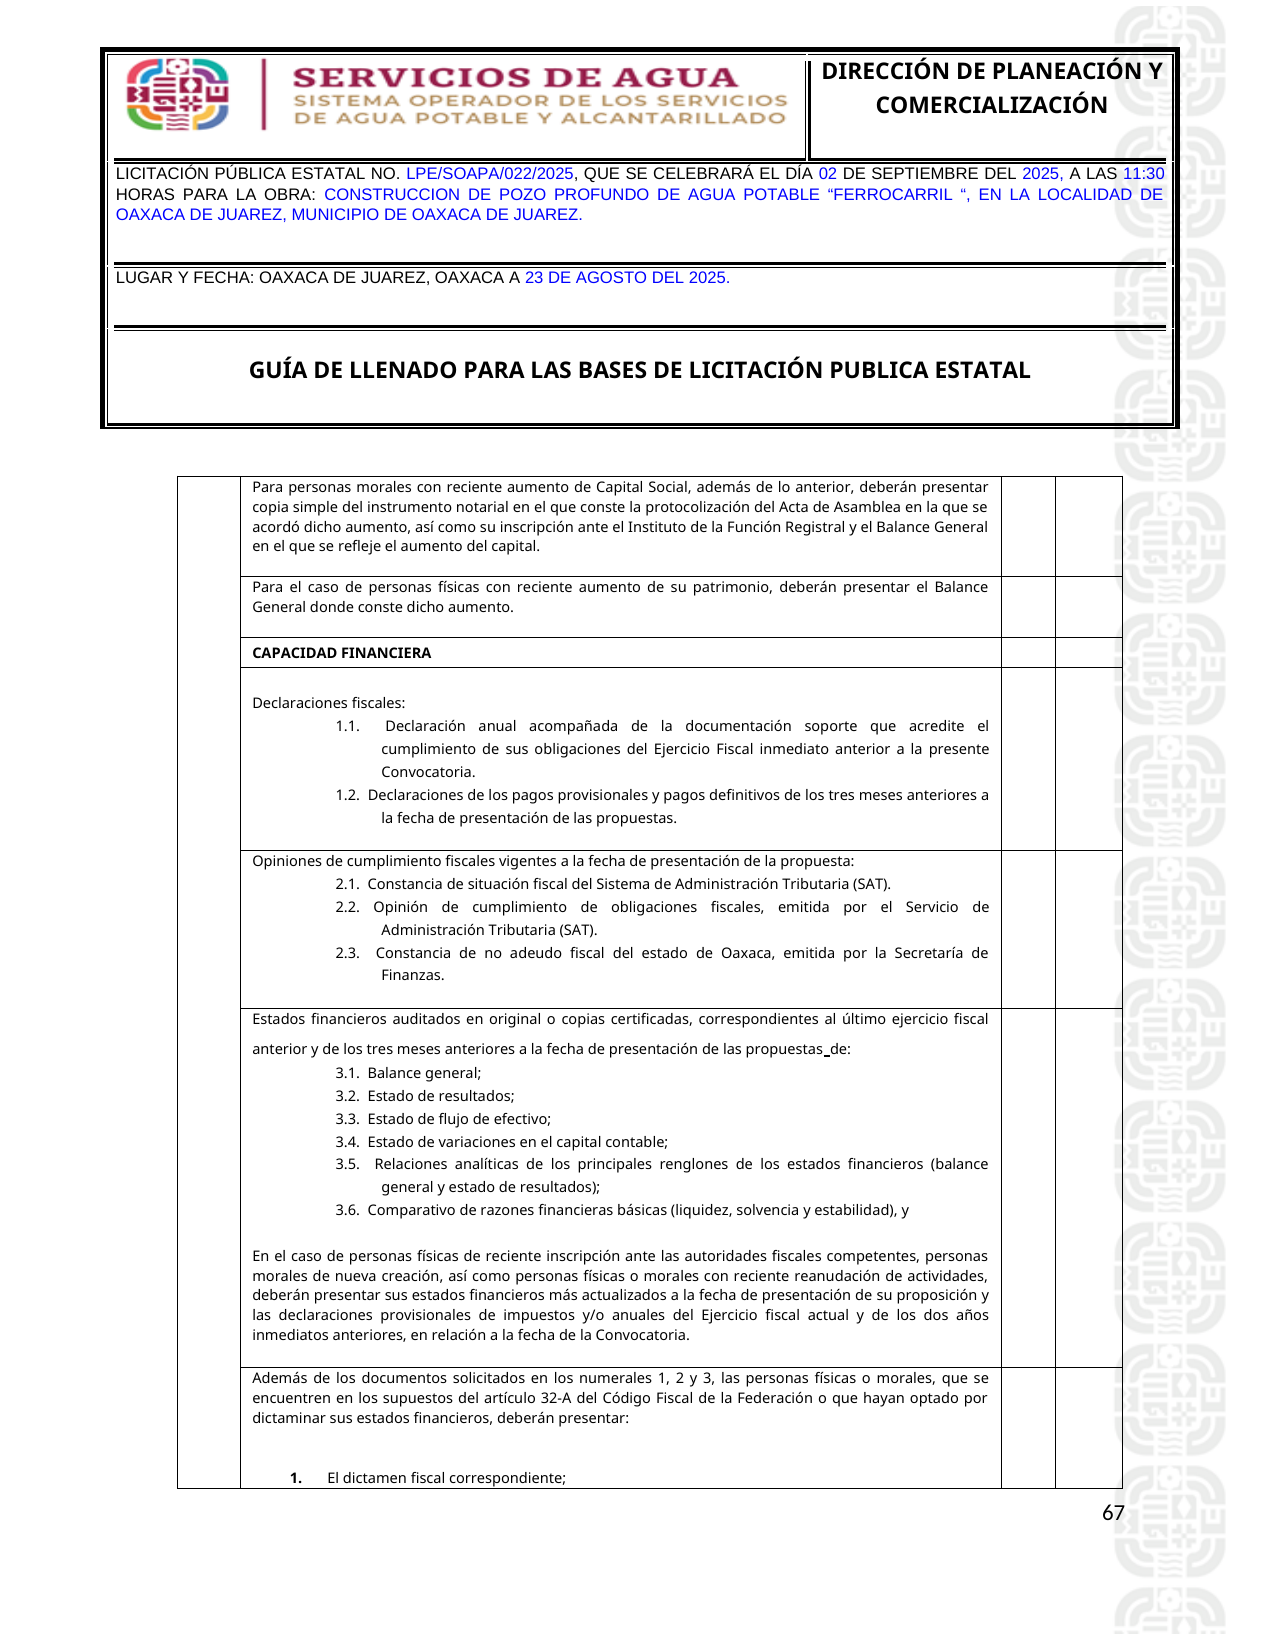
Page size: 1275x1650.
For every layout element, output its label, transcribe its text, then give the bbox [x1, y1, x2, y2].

table_cell [1002, 1009, 1055, 1367]
table_cell [1056, 1009, 1122, 1367]
table_cell Opiniones de cumplimiento fiscales vigentes a la fecha de presentación de la propuesta: 2.1. Constancia de situación fiscal del Sistema de Administración Tributaria (SAT). 2.2. Opinión de cumplimiento de obligaciones fiscales, emitida por el Servicio de Administración Tributaria (SAT). 2.3. Constancia de no adeudo fiscal del estado de Oaxaca, emitida por la Secretaría de Finanzas. [241, 851, 1001, 1008]
table_cell Para el caso de personas físicas con reciente aumento de su patrimonio, deberán presentar el Balance General donde conste dicho aumento. [241, 577, 1001, 637]
table_cell [1056, 1368, 1122, 1488]
table_cell [1056, 577, 1122, 637]
table_cell [1002, 851, 1055, 1008]
table_cell [1056, 638, 1122, 667]
table_cell [1002, 638, 1055, 667]
table_cell CAPACIDAD FINANCIERA [241, 638, 1001, 667]
table_cell Para personas morales con reciente aumento de Capital Social, además de lo anterior, deberán presentar copia simple del instrumento notarial en el que conste la protocolización del Acta de Asamblea en la que se acordó dicho aumento, así como su inscripción ante el Instituto de la Función Registral y el Balance General en el que se refleje el aumento del capital. [241, 477, 1001, 576]
picture [1100, 190, 1107, 199]
picture [1099, 52, 1175, 427]
table_cell Estados financieros auditados en original o copias certificadas, correspondientes al último ejercicio fiscal anterior y de los tres meses anteriores a la fecha de presentación de las propuestas de: 3.1. Balance general; 3.2. Estado de resultados; 3.3. Estado de flujo de efectivo; 3.4. Estado de variaciones en el capital contable; 3.5. Relaciones analíticas de los principales renglones de los estados financieros (balance general y estado de resultados); 3.6. Comparativo de razones financieras básicas (liquidez, solvencia y estabilidad), y En el caso de personas físicas de reciente inscripción ante las autoridades fiscales competentes, personas morales de nueva creación, así como personas físicas o morales con reciente reanudación de actividades, deberán presentar sus estados financieros más actualizados a la fecha de presentación de su proposición y las declaraciones provisionales de impuestos y/o anuales del Ejercicio fiscal actual y de los dos años inmediatos anteriores, en relación a la fecha de la Convocatoria. [241, 1009, 1001, 1367]
table_cell [1056, 851, 1122, 1008]
picture [122, 55, 796, 143]
table_cell Declaraciones fiscales: 1.1. Declaración anual acompañada de la documentación soporte que acredite el cumplimiento de sus obligaciones del Ejercicio Fiscal inmediato anterior a la presente Convocatoria. 1.2. Declaraciones de los pagos provisionales y pagos definitivos de los tres meses anteriores a la fecha de presentación de las propuestas. [241, 668, 1001, 850]
table_cell [1056, 668, 1122, 850]
table_cell [1002, 577, 1055, 637]
table_cell [1002, 477, 1055, 576]
table_cell [1002, 1368, 1055, 1488]
picture [1099, 6, 1229, 1634]
table_cell [1002, 668, 1055, 850]
table_cell [1056, 477, 1122, 576]
